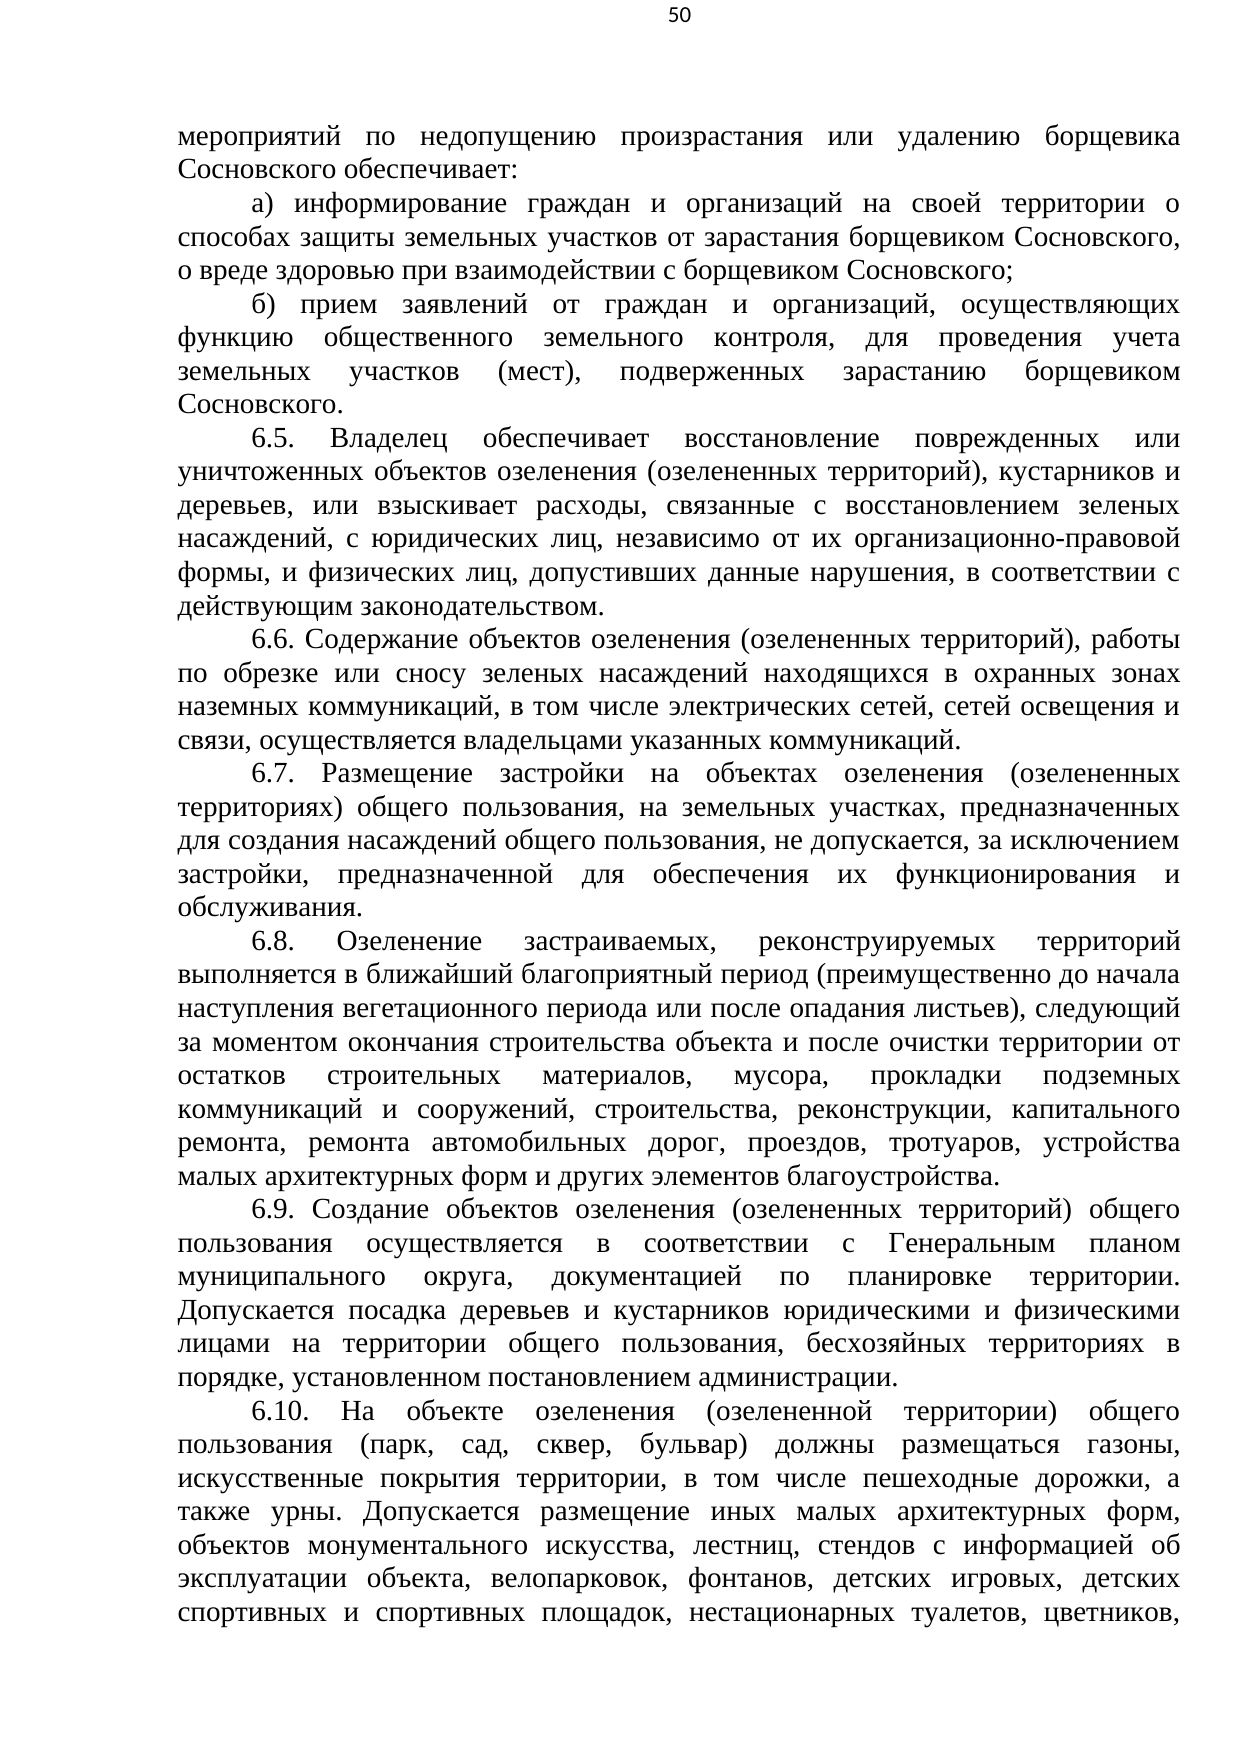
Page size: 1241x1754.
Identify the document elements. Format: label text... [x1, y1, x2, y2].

text 6.7. Размещение застройки на объектах озеленения (озелененных территориях) общего пользования, на земельных участках, предназначенных для создания насаждений общего пользования, не допускается, за исключением застройки, предназначенной для обеспечения их функционирования и обслуживания. [177, 755, 1181, 923]
text б) прием заявлений от граждан и организаций, осуществляющих функцию общественного земельного контроля, для проведения учета земельных участков (мест), подверженных зарастанию борщевиком Сосновского. [177, 286, 1181, 420]
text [177, 118, 1181, 185]
text 6.9. Создание объектов озеленения (озелененных территорий) общего пользования осуществляется в соответствии с Генеральным планом муниципального округа, документацией по планировке территории. Допускается посадка деревьев и кустарников юридическими и физическими лицами на территории общего пользования, бесхозяйных территориях в порядке, установленном постановлением администрации. [177, 1191, 1181, 1393]
text 6.5. Владелец обеспечивает восстановление поврежденных или уничтоженных объектов озеленения (озелененных территорий), кустарников и деревьев, или взыскивает расходы, связанные с восстановлением зеленых насаждений, с юридических лиц, независимо от их организационно-правовой формы, и физических лиц, допустивших данные нарушения, в соответствии с действующим законодательством. [177, 420, 1181, 621]
text а) информирование граждан и организаций на своей территории о способах защиты земельных участков от зарастания борщевиком Сосновского, о вреде здоровью при взаимодействии с борщевиком Сосновского; [177, 185, 1181, 286]
text 6.8. Озеленение застраиваемых, реконструируемых территорий выполняется в ближайший благоприятный период (преимущественно до начала наступления вегетационного периода или после опадания листьев), следующий за моментом окончания строительства объекта и после очистки территории от остатков строительных материалов, мусора, прокладки подземных коммуникаций и сооружений, строительства, реконструкции, капитального ремонта, ремонта автомобильных дорог, проездов, тротуаров, устройства малых архитектурных форм и других элементов благоустройства. [177, 923, 1181, 1191]
text 6.6. Содержание объектов озеленения (озелененных территорий), работы по обрезке или сносу зеленых насаждений находящихся в охранных зонах наземных коммуникаций, в том числе электрических сетей, сетей освещения и связи, осуществляется владельцами указанных коммуникаций. [177, 621, 1181, 755]
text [177, 1393, 1181, 1627]
